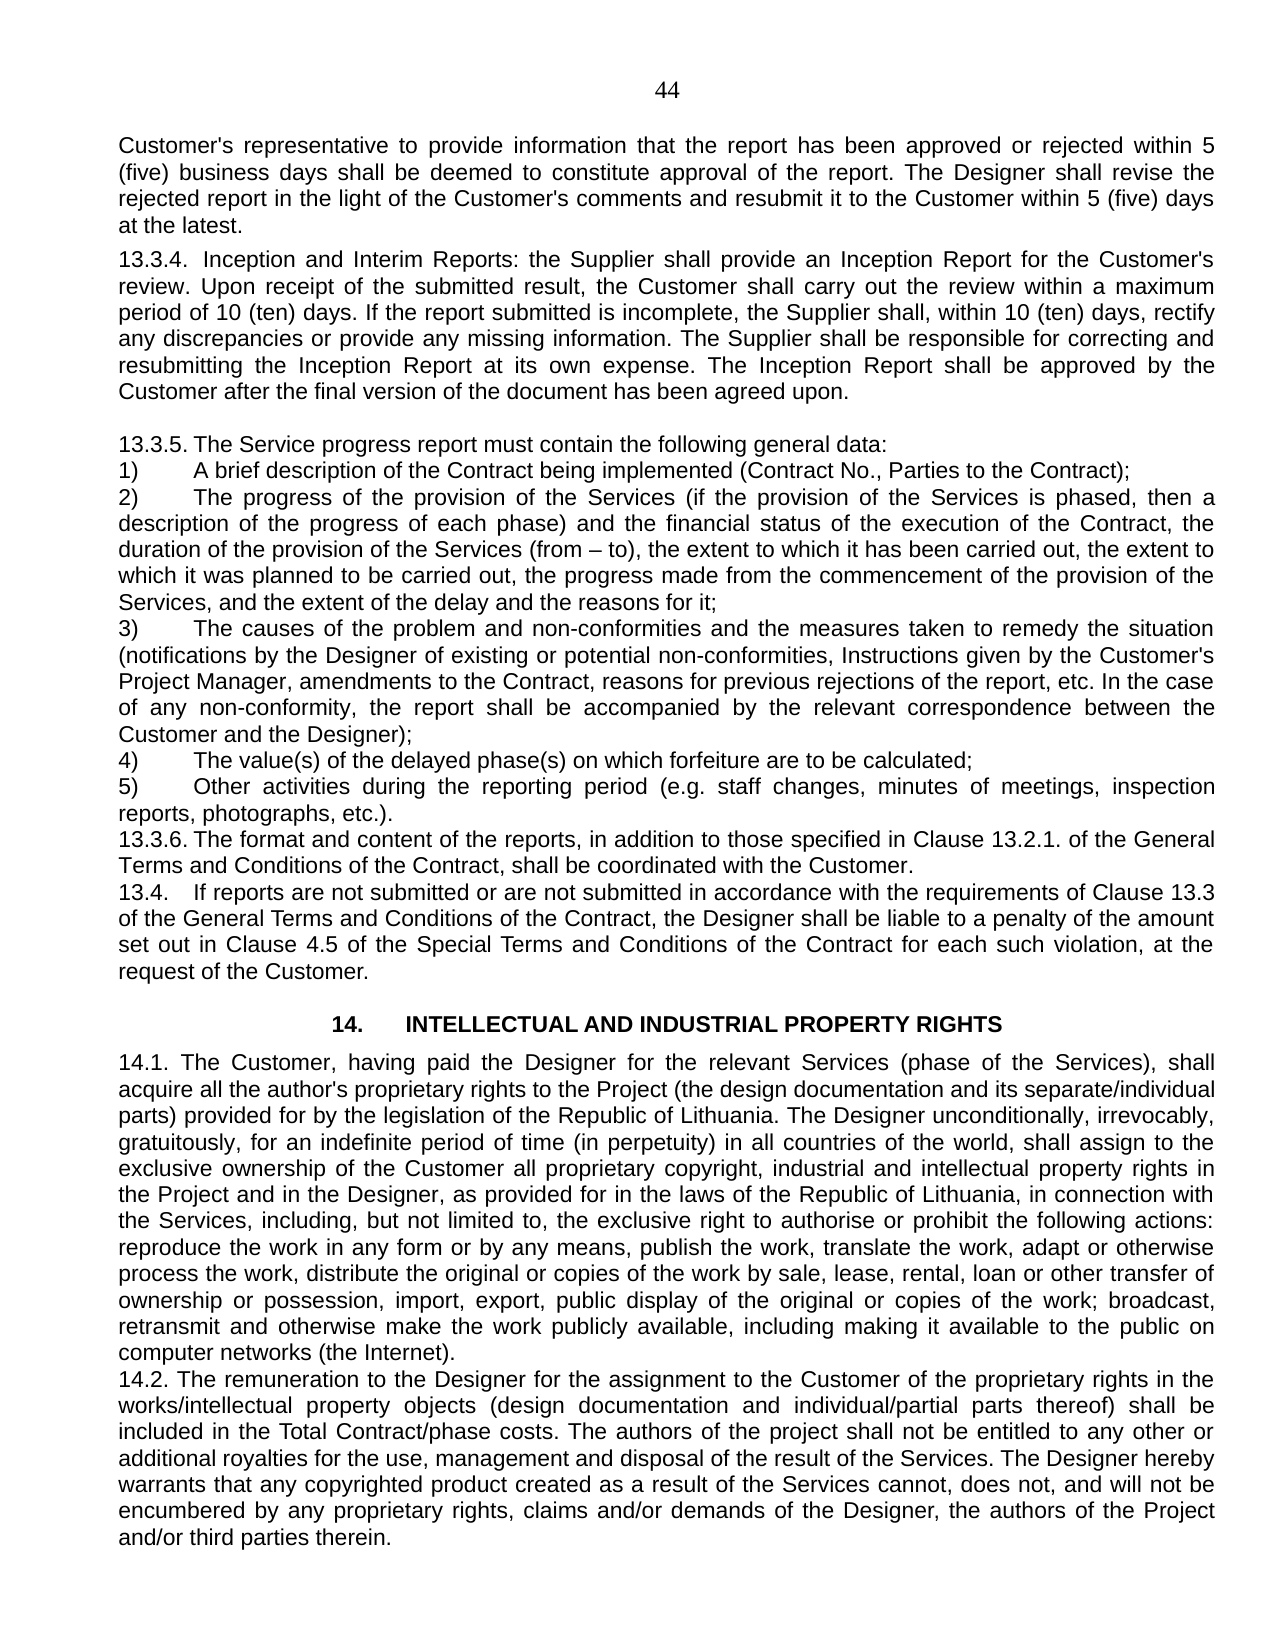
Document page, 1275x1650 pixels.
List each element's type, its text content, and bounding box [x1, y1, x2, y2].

list The Service progress report must contain the following general data: [118, 431, 1216, 457]
title INTELLECTUAL AND INDUSTRIAL PROPERTY RIGHTS [118, 1011, 1216, 1037]
title 14.2. The remuneration to the Designer for the assignment to the Customer of the proprietary rights in the works/intellectual property objects (design documentation and individual/partial parts thereof) shall be included in the Total Contract/phase costs. The authors of the project shall not be entitled to any other or additional royalties for the use, management and disposal of the result of the Services. The Designer hereby warrants that any copyrighted product created as a result of the Services cannot, does not, and will not be encumbered by any proprietary rights, claims and/or demands of the Designer, the authors of the Project and/or third parties therein. [118, 1366, 1216, 1550]
list A brief description of the Contract being implemented (Contract No., Parties to the Contract); [118, 457, 1216, 483]
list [118, 132, 1216, 238]
list The causes of the problem and non-conformities and the measures taken to remedy the situation (notifications by the Designer of existing or potential non-conformities, Instructions given by the Customer's Project Manager, amendments to the Contract, reasons for previous rejections of the report, etc. In the case of any non-conformity, the report shall be accompanied by the relevant correspondence between the Customer and the Designer); [118, 615, 1216, 747]
list Other activities during the reporting period (e.g. staff changes, minutes of meetings, inspection reports, photographs, etc.). [118, 773, 1216, 826]
text 14.1. The Customer, having paid the Designer for the relevant Services (phase of the Services), shall acquire all the author's proprietary rights to the Project (the design documentation and its separate/individual parts) provided for by the legislation of the Republic of Lithuania. The Designer unconditionally, irrevocably, gratuitously, for an indefinite period of time (in perpetuity) in all countries of the world, shall assign to the exclusive ownership of the Customer all proprietary copyright, industrial and intellectual property rights in the Project and in the Designer, as provided for in the laws of the Republic of Lithuania, in connection with the Services, including, but not limited to, the exclusive right to authorise or prohibit the following actions: reproduce the work in any form or by any means, publish the work, translate the work, adapt or otherwise process the work, distribute the original or copies of the work by sale, lease, rental, loan or other transfer of ownership or possession, import, export, public display of the original or copies of the work; broadcast, retransmit and otherwise make the work publicly available, including making it available to the public on computer networks (the Internet). [118, 1049, 1216, 1366]
title The format and content of the reports, in addition to those specified in Clause 13.2.1. of the General Terms and Conditions of the Contract, shall be coordinated with the Customer. [118, 826, 1216, 879]
list The value(s) of the delayed phase(s) on which forfeiture are to be calculated; [118, 747, 1216, 773]
title If reports are not submitted or are not submitted in accordance with the requirements of Clause 13.3 of the General Terms and Conditions of the Contract, the Designer shall be liable to a penalty of the amount set out in Clause 4.5 of the Special Terms and Conditions of the Contract for each such violation, at the request of the Customer. [118, 879, 1216, 984]
list The progress of the provision of the Services (if the provision of the Services is phased, then a description of the progress of each phase) and the financial status of the execution of the Contract, the duration of the provision of the Services (from – to), the extent to which it has been carried out, the extent to which it was planned to be carried out, the progress made from the commencement of the provision of the Services, and the extent of the delay and the reasons for it; [118, 483, 1216, 615]
list Inception and Interim Reports: the Supplier shall provide an Inception Report for the Customer's review. Upon receipt of the submitted result, the Customer shall carry out the review within a maximum period of 10 (ten) days. If the report submitted is incomplete, the Supplier shall, within 10 (ten) days, rectify any discrepancies or provide any missing information. The Supplier shall be responsible for correcting and resubmitting the Inception Report at its own expense. The Inception Report shall be approved by the Customer after the final version of the document has been agreed upon. [118, 246, 1216, 404]
